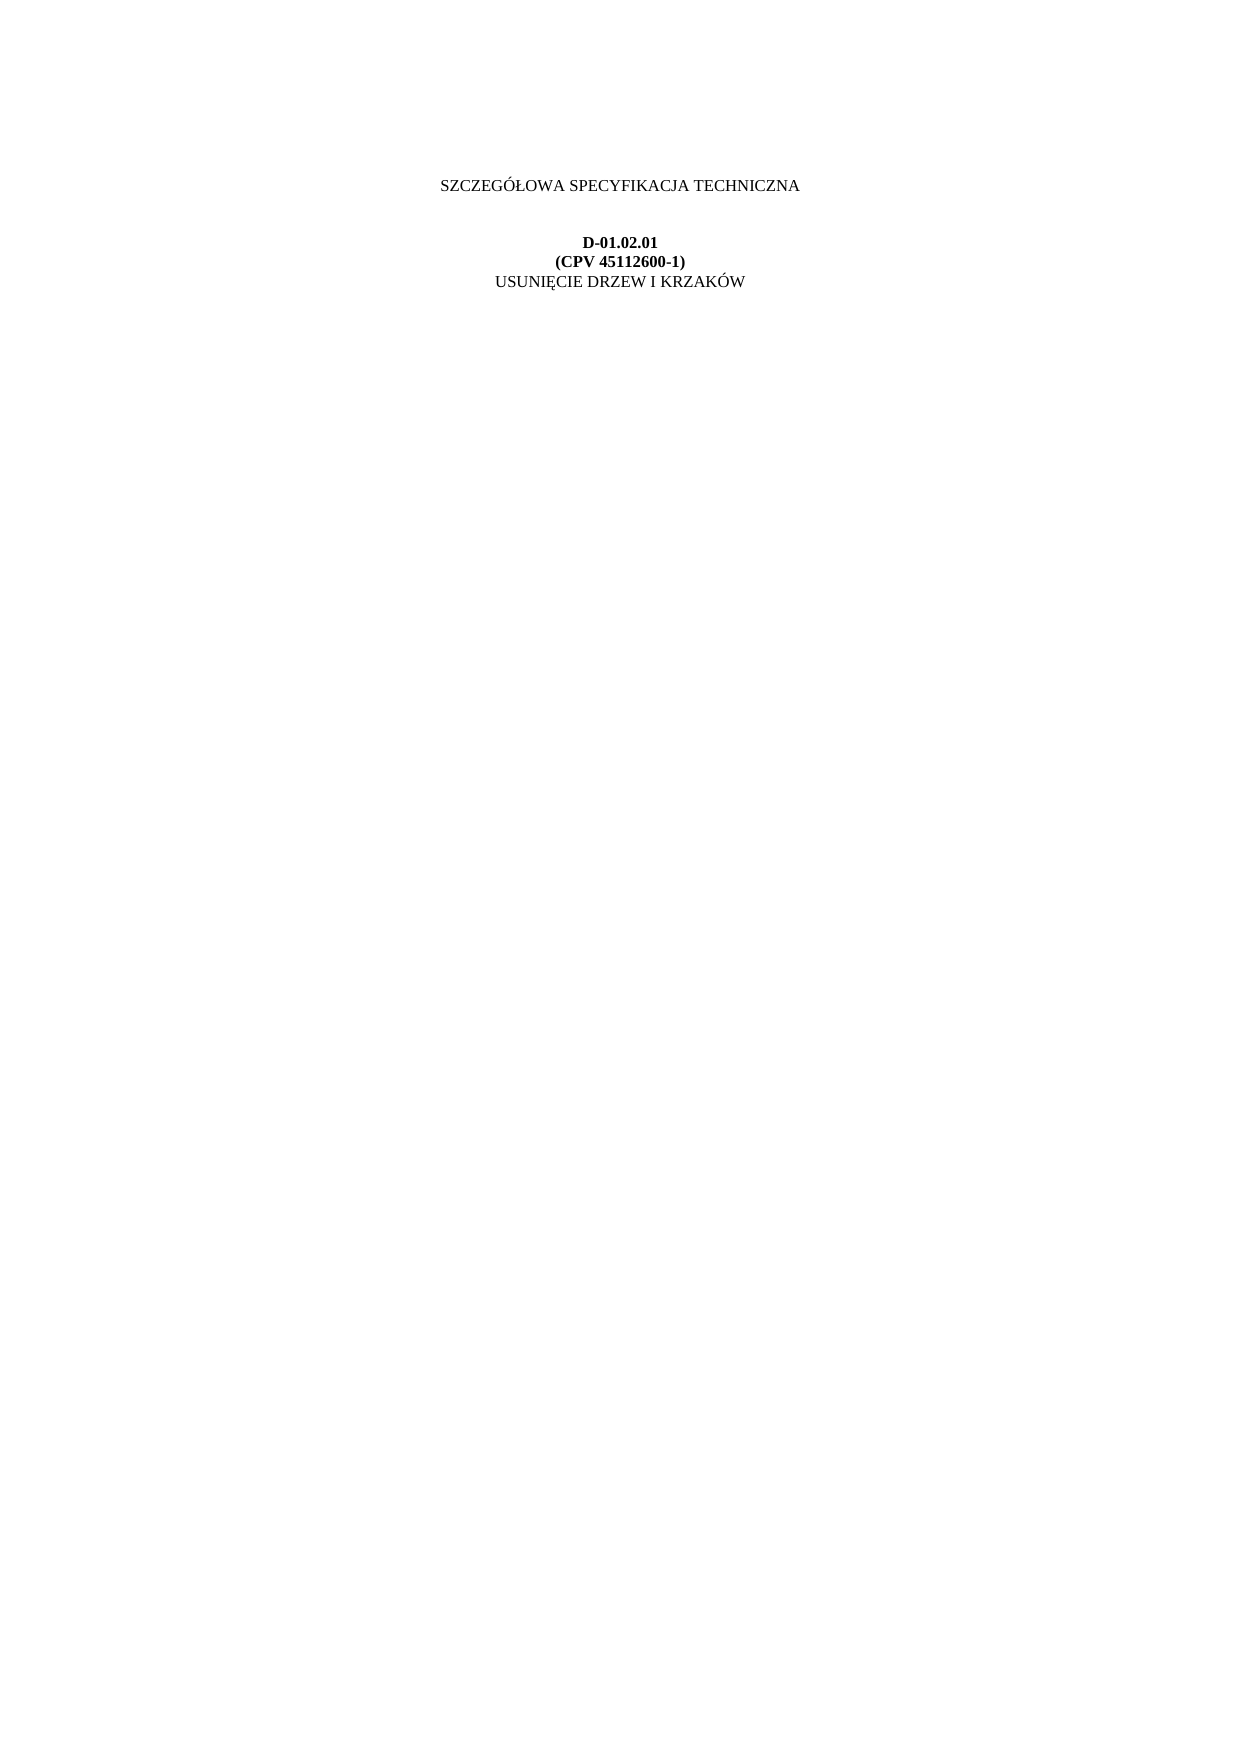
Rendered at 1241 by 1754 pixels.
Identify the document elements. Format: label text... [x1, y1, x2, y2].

text USUNIĘCIE DRZEW I KRZAKÓW [118, 271, 1122, 291]
text SZCZEGÓŁOWA SPECYFIKACJA TECHNICZNA [118, 176, 1122, 195]
text D-01.02.01 [118, 233, 1122, 252]
text (CPV 45112600-1) [118, 252, 1122, 271]
